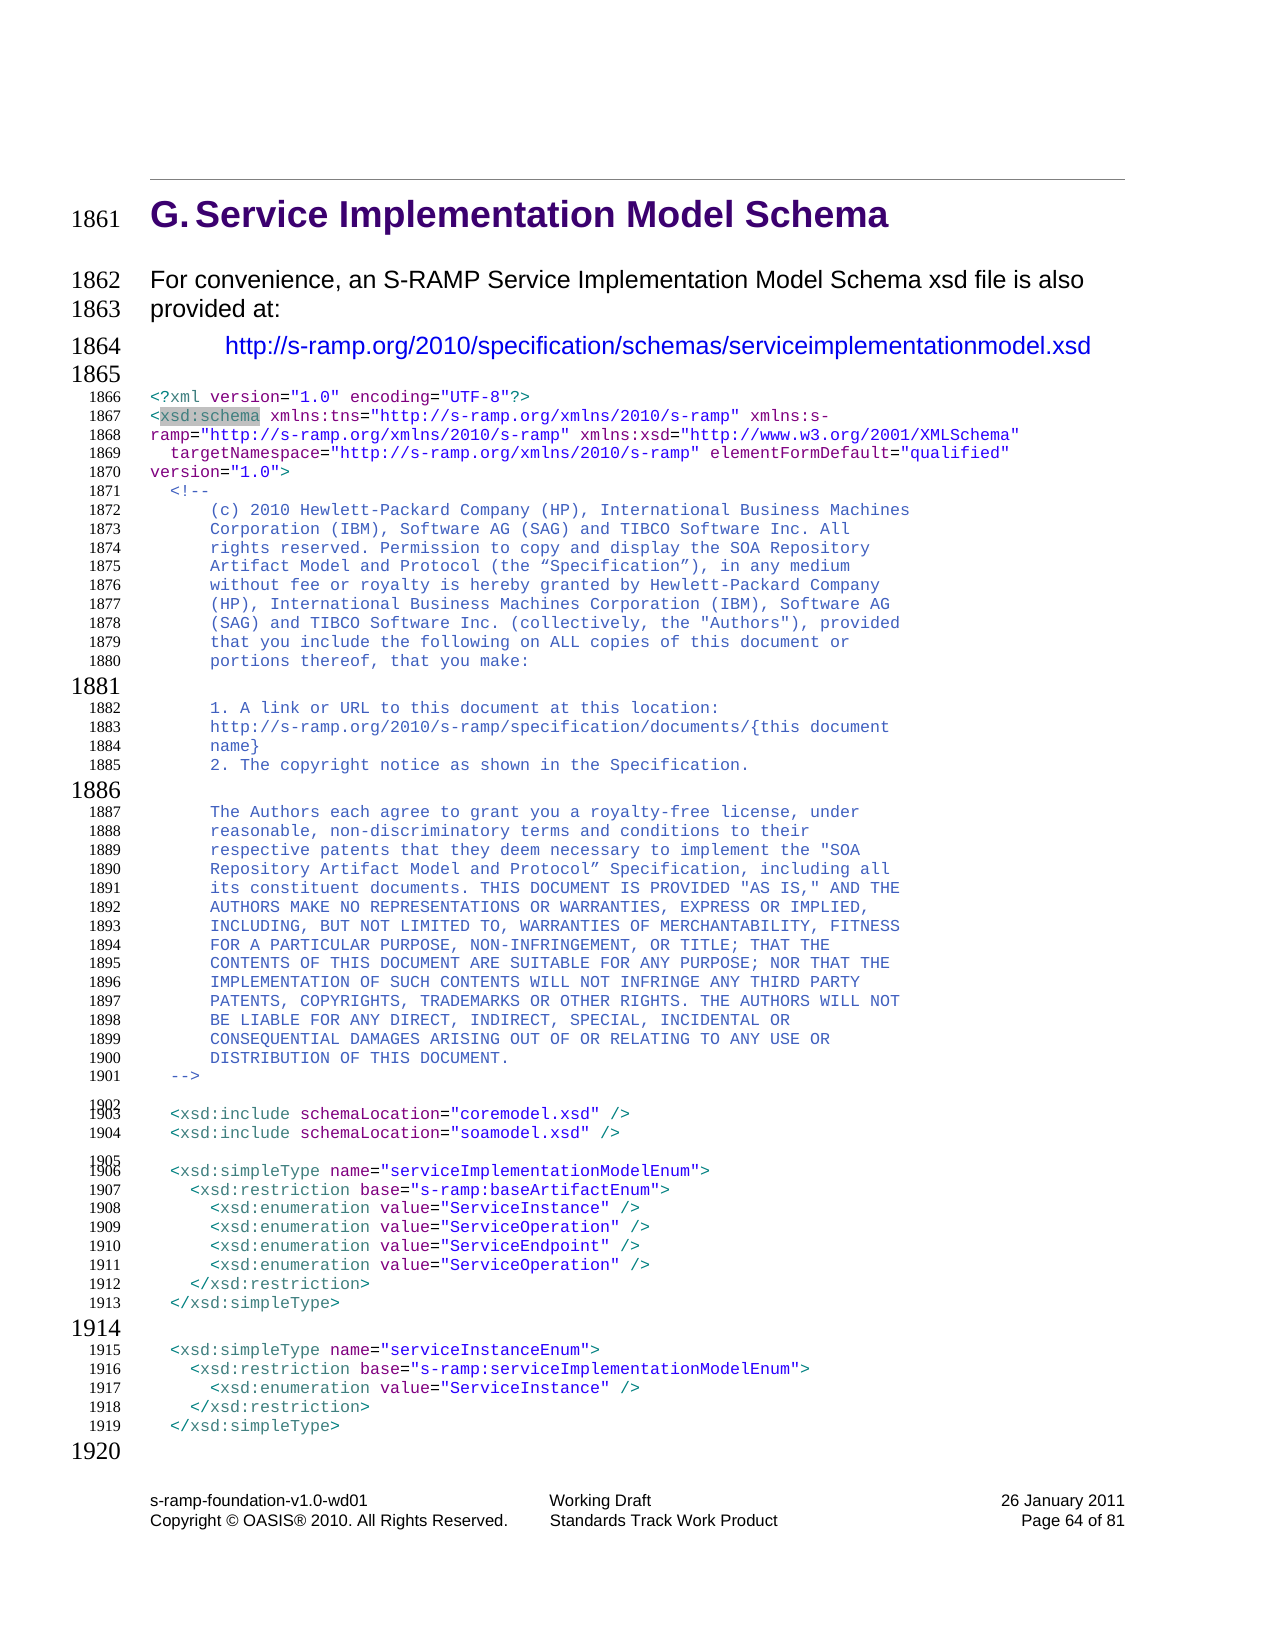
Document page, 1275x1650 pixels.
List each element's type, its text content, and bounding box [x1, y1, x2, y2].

text </xsd:restriction> [150, 1398, 1125, 1417]
text Repository Artifact Model and Protocol” Specification, including all [150, 861, 1125, 879]
text INCLUDING, BUT NOT LIMITED TO, WARRANTIES OF MERCHANTABILITY, FITNESS [150, 917, 1125, 936]
text CONSEQUENTIAL DAMAGES ARISING OUT OF OR RELATING TO ANY USE OR [150, 1030, 1125, 1049]
text 1. A link or URL to this document at this location: [150, 700, 1125, 719]
text http://s-ramp.org/2010/specification/schemas/serviceimplementationmodel.xsd [225, 331, 1125, 359]
text <xsd:enumeration value="ServiceEndpoint" /> [150, 1238, 1125, 1257]
text http://s-ramp.org/2010/s-ramp/specification/documents/{this document [150, 719, 1125, 738]
text <xsd:simpleType name="serviceInstanceEnum"> [150, 1342, 1125, 1361]
text name} [150, 738, 1125, 756]
text its constituent documents. THIS DOCUMENT IS PROVIDED "AS IS," AND THE [150, 879, 1125, 898]
text <!-- [150, 483, 1125, 501]
text (c) 2010 Hewlett-Packard Company (HP), International Business Machines [150, 501, 1125, 520]
text targetNamespace="http://s-ramp.org/xmlns/2010/s-ramp" elementFormDefault="qualified" version="1.0"> [150, 445, 1125, 483]
text <xsd:restriction base="s-ramp:baseArtifactEnum"> [150, 1181, 1125, 1200]
text portions thereof, that you make: [150, 652, 1125, 671]
text BE LIABLE FOR ANY DIRECT, INDIRECT, SPECIAL, INCIDENTAL OR [150, 1011, 1125, 1030]
text <xsd:include schemaLocation="coremodel.xsd" /> [150, 1106, 1125, 1124]
text without fee or royalty is hereby granted by Hewlett-Packard Company [150, 577, 1125, 596]
text that you include the following on ALL copies of this document or [150, 633, 1125, 652]
text <?xml version="1.0" encoding="UTF-8"?> [150, 388, 1125, 407]
text <xsd:enumeration value="ServiceOperation" /> [150, 1257, 1125, 1275]
text </xsd:simpleType> [150, 1417, 1125, 1436]
text 2. The copyright notice as shown in the Specification. [150, 756, 1125, 775]
text CONTENTS OF THIS DOCUMENT ARE SUITABLE FOR ANY PURPOSE; NOR THAT THE [150, 955, 1125, 974]
text PATENTS, COPYRIGHTS, TRADEMARKS OR OTHER RIGHTS. THE AUTHORS WILL NOT [150, 993, 1125, 1011]
text </xsd:restriction> [150, 1275, 1125, 1294]
text <xsd:enumeration value="ServiceOperation" /> [150, 1219, 1125, 1238]
text <xsd:enumeration value="ServiceInstance" /> [150, 1379, 1125, 1398]
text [150, 1361, 1125, 1379]
subtitle Service Implementation Model Schema [150, 180, 1125, 236]
text </xsd:simpleType> [150, 1294, 1125, 1313]
text <xsd:schema xmlns:tns="http://s-ramp.org/xmlns/2010/s-ramp" xmlns:s-ramp="http://s-ramp.org/xmlns/2010/s-ramp" xmlns:xsd="http://www.w3.org/2001/XMLSchema" [150, 407, 1125, 445]
text DISTRIBUTION OF THIS DOCUMENT. [150, 1049, 1125, 1068]
text FOR A PARTICULAR PURPOSE, NON-INFRINGEMENT, OR TITLE; THAT THE [150, 936, 1125, 955]
text --> [150, 1068, 1125, 1087]
text AUTHORS MAKE NO REPRESENTATIONS OR WARRANTIES, EXPRESS OR IMPLIED, [150, 898, 1125, 917]
text <xsd:simpleType name="serviceImplementationModelEnum"> [150, 1162, 1125, 1181]
text For convenience, an S-RAMP Service Implementation Model Schema xsd file is also provided at: [150, 265, 1125, 322]
text (SAG) and TIBCO Software Inc. (collectively, the "Authors"), provided [150, 614, 1125, 633]
text <xsd:include schemaLocation="soamodel.xsd" /> [150, 1124, 1125, 1143]
text reasonable, non-discriminatory terms and conditions to their [150, 823, 1125, 842]
text Artifact Model and Protocol (the “Specification”), in any medium [150, 558, 1125, 577]
text respective patents that they deem necessary to implement the "SOA [150, 842, 1125, 861]
text Corporation (IBM), Software AG (SAG) and TIBCO Software Inc. All [150, 520, 1125, 539]
text The Authors each agree to grant you a royalty-free license, under [150, 804, 1125, 823]
text rights reserved. Permission to copy and display the SOA Repository [150, 539, 1125, 558]
text IMPLEMENTATION OF SUCH CONTENTS WILL NOT INFRINGE ANY THIRD PARTY [150, 974, 1125, 993]
text (HP), International Business Machines Corporation (IBM), Software AG [150, 596, 1125, 614]
text <xsd:enumeration value="ServiceInstance" /> [150, 1200, 1125, 1219]
